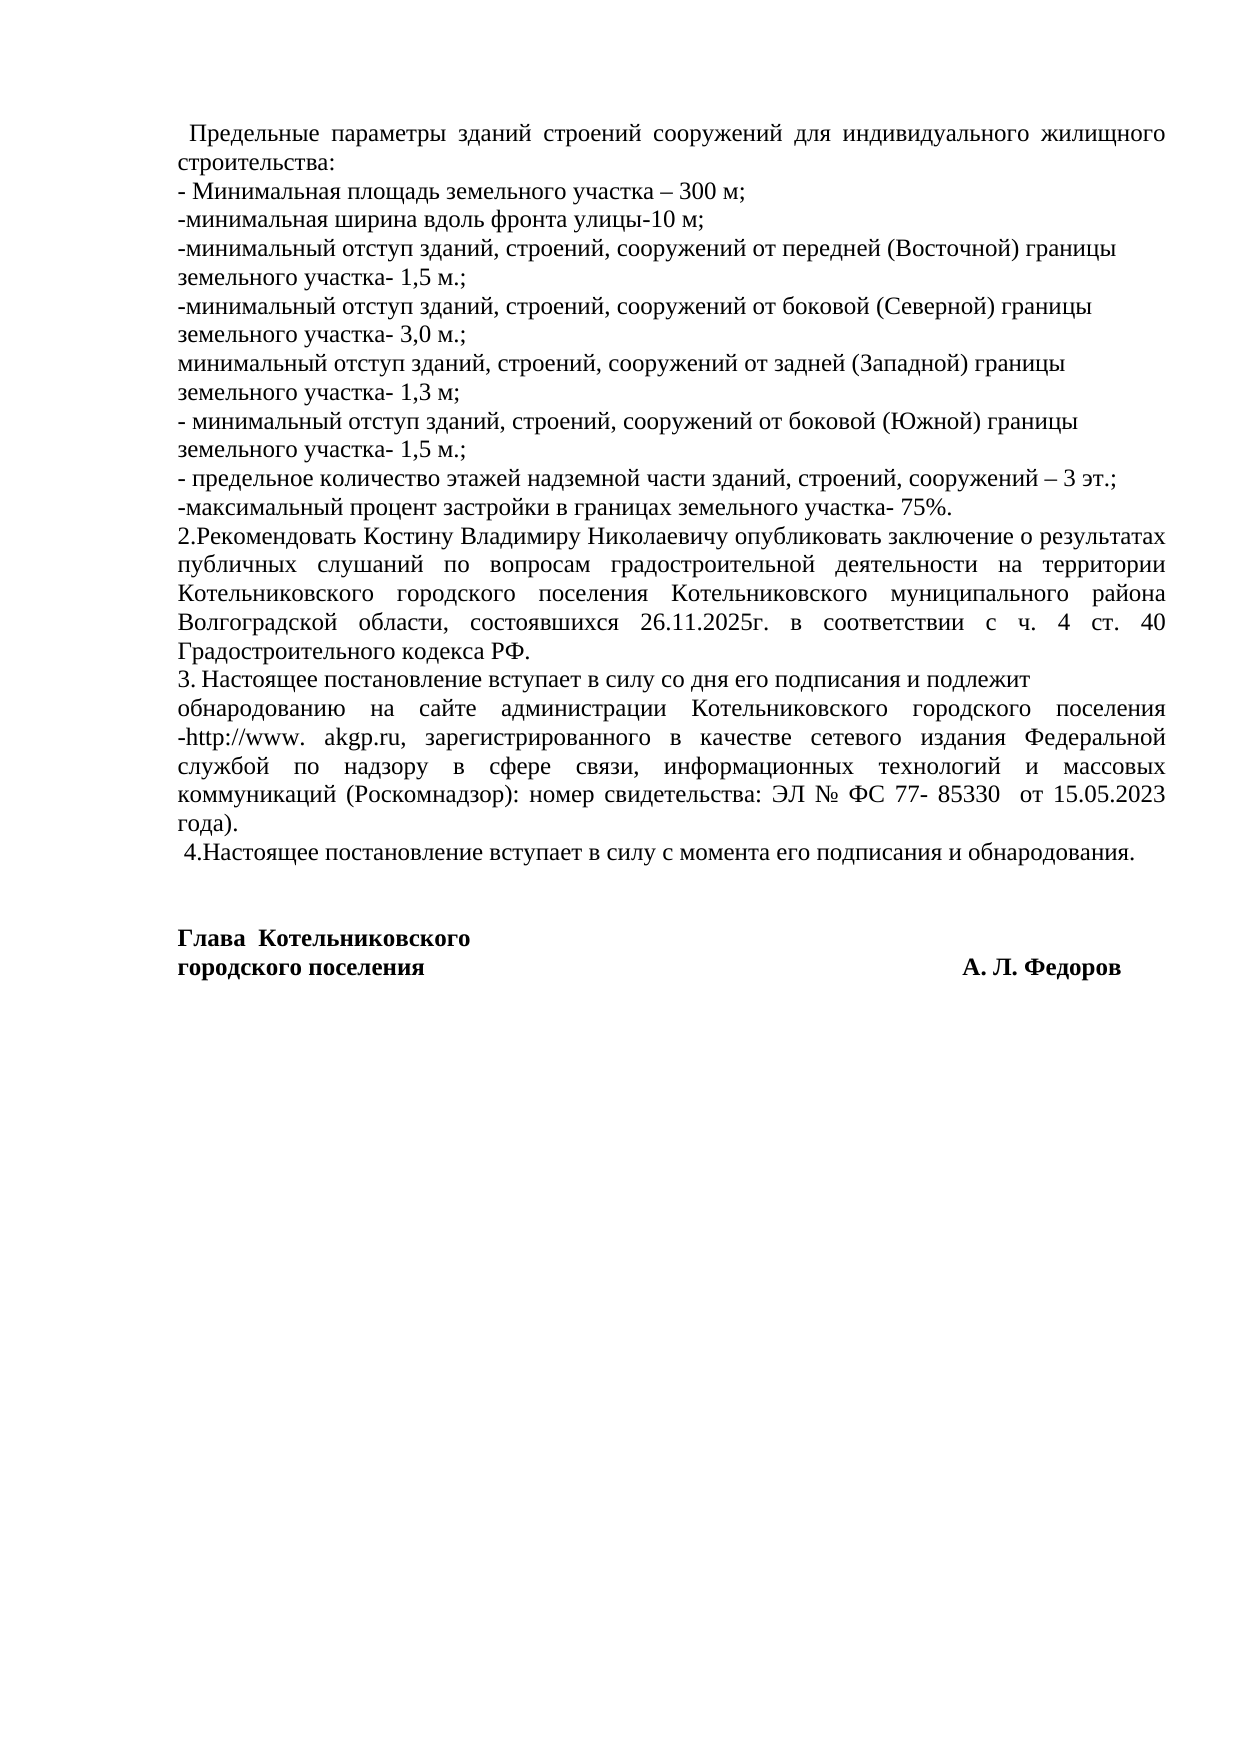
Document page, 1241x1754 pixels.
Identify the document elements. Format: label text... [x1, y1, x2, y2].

text 4.Настоящее постановление вступает в силу с момента его подписания и обнародования. [177, 837, 1167, 866]
text -минимальная ширина вдоль фронта улицы-10 м; -минимальный отступ зданий, строений, сооружений от передней (Восточной) границы земельного участка- 1,5 м.; [177, 204, 1167, 291]
text -минимальный отступ зданий, строений, сооружений от боковой (Северной) границы земельного участка- 3,0 м.; [177, 291, 1167, 348]
text Глава Котельниковского [177, 923, 1167, 952]
text - минимальный отступ зданий, строений, сооружений от боковой (Южной) границы земельного участка- 1,5 м.; [177, 406, 1167, 463]
text - предельное количество этажей надземной части зданий, строений, сооружений – 3 эт.; [177, 463, 1167, 492]
text -максимальный процент застройки в границах земельного участка- 75%. [177, 492, 1167, 521]
text Предельные параметры зданий строений сооружений для индивидуального жилищного строительства: [177, 118, 1167, 176]
text городского поселения А. Л. Федоров [177, 952, 1167, 981]
text минимальный отступ зданий, строений, сооружений от задней (Западной) границы земельного участка- 1,3 м; [177, 348, 1167, 406]
text - Минимальная площадь земельного участка – 300 м; [177, 176, 1167, 204]
text 2.Рекомендовать Костину Владимиру Николаевичу опубликовать заключение о результатах публичных слушаний по вопросам градостроительной деятельности на территории Котельниковского городского поселения Котельниковского муниципального района Волгоградской области, состоявшихся 26.11.2025г. в соответствии с ч. 4 ст. 40 Градостроительного кодекса РФ. [177, 521, 1167, 664]
text обнародованию на сайте администрации Котельниковского городского поселения -http://www. akgp.ru, зарегистрированного в качестве сетевого издания Федеральной службой по надзору в сфере связи, информационных технологий и массовых коммуникаций (Роскомнадзор): номер свидетельства: ЭЛ № ФС 77- 85330 от 15.05.2023 года). [177, 693, 1167, 837]
text 3. Настоящее постановление вступает в силу со дня его подписания и подлежит [177, 664, 1167, 693]
